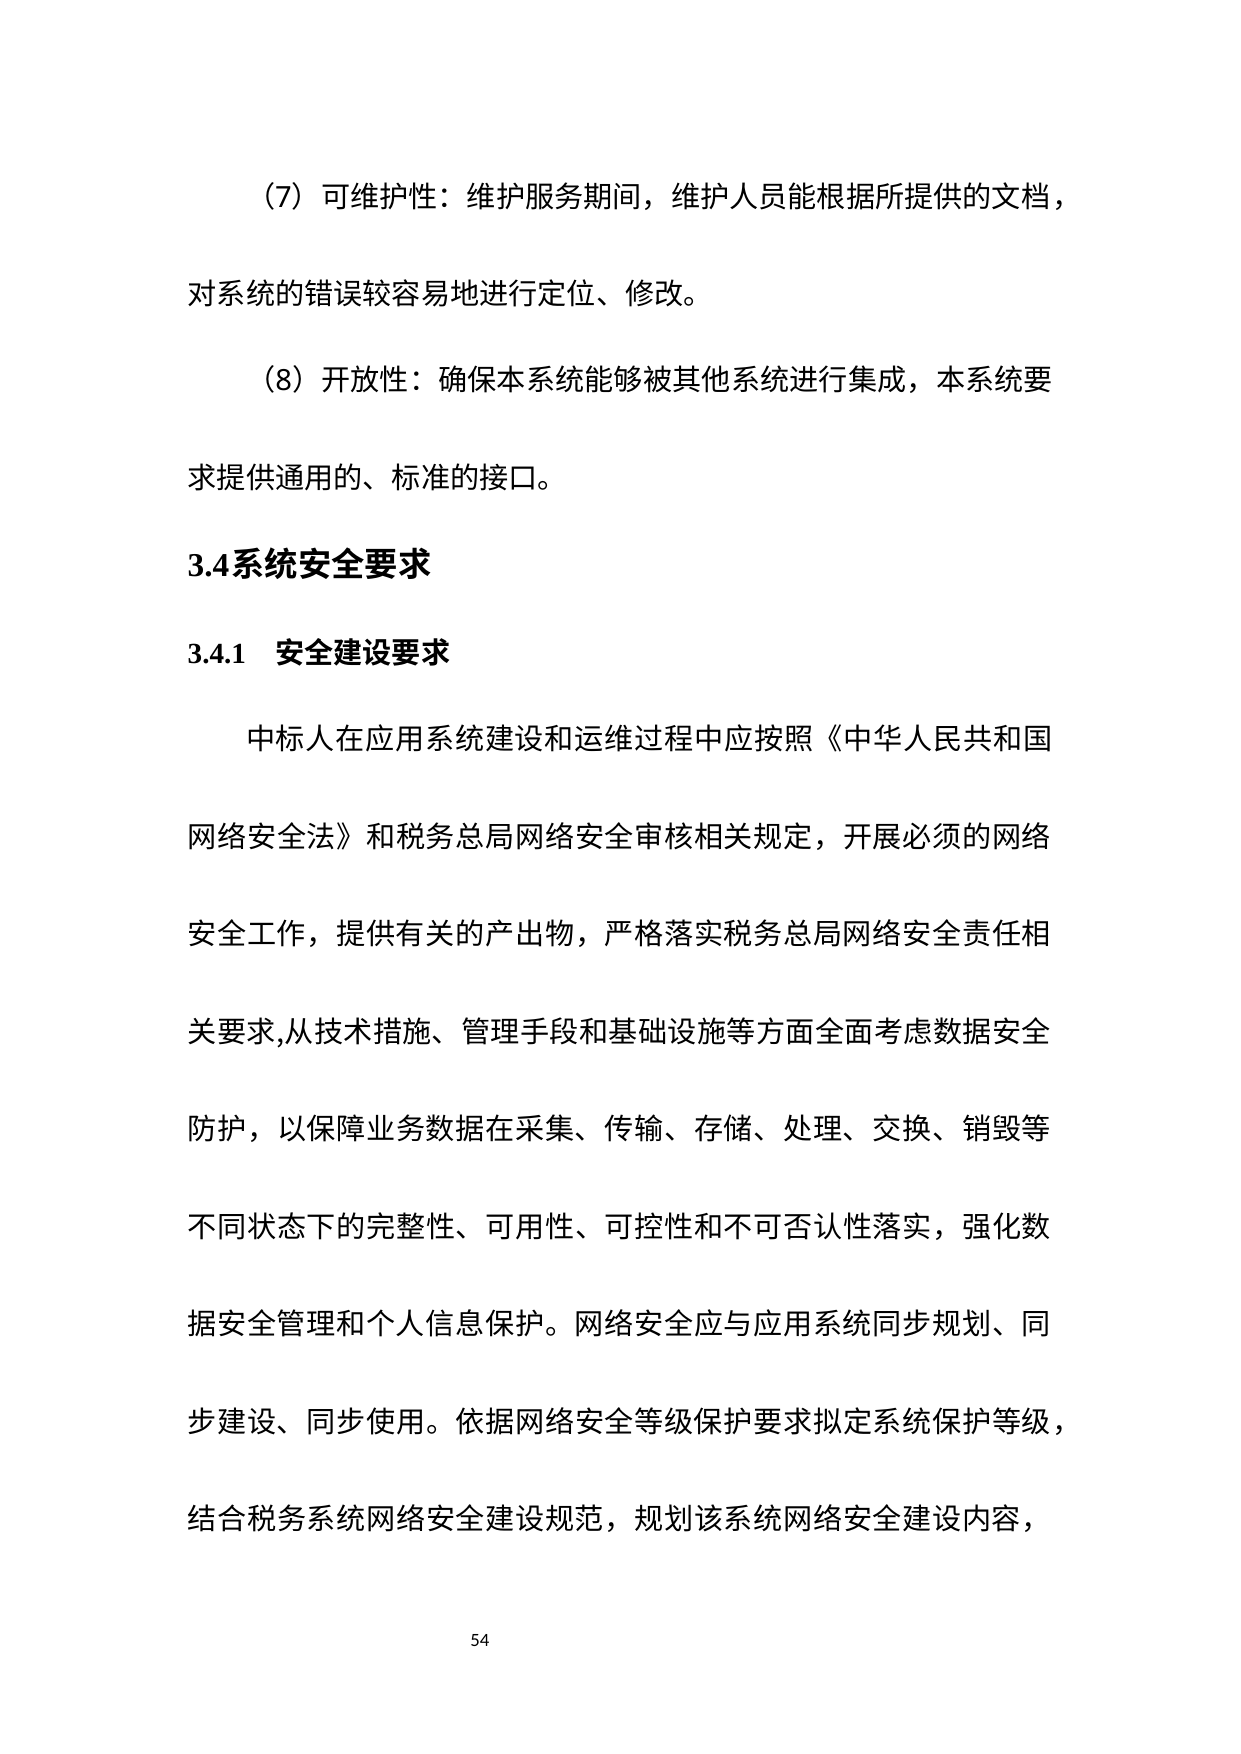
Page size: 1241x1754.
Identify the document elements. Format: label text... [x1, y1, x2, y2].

text （8）开放性：确保本系统能够被其他系统进行集成，本系统要求提供通用的、标准的接口。 [187, 346, 1053, 508]
text （7）可维护性：维护服务期间，维护人员能根据所提供的文档，对系统的错误较容易地进行定位、修改。 [187, 162, 1053, 324]
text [187, 704, 1053, 1549]
list 安全建设要求 [187, 618, 1053, 683]
list 系统安全要求 [187, 529, 1053, 594]
